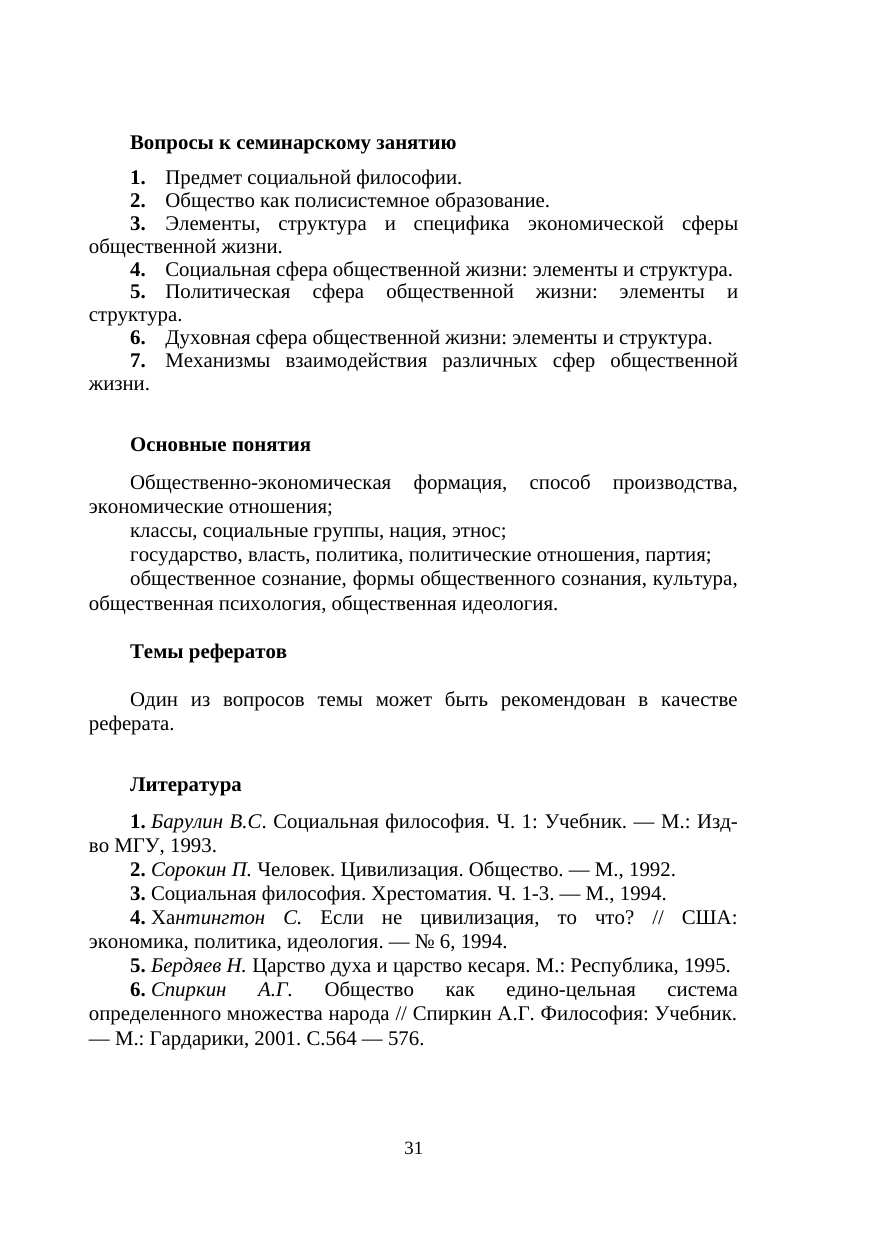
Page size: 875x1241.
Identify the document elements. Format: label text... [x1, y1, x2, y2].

text 3. Элементы, структура и специфика экономической сферы общественной жизни. [89, 212, 738, 258]
text 5. Политическая сфера общественной жизни: элементы и структура. [89, 281, 738, 326]
text Основные понятия [89, 432, 738, 456]
text Общественно-экономическая формация, способ производства, экономические отношения; [89, 470, 738, 518]
text 7. Механизмы взаимодействия различных сфер общественной жизни. [89, 349, 738, 395]
text Вопросы к семинарскому занятию [89, 130, 738, 154]
text 1. Барулин В.С. Социальная философия. Ч. 1: Учебник. — М.: Изд-во МГУ, 1993. [89, 809, 738, 857]
text 6. Духовная сфера общественной жизни: элементы и структура. [130, 326, 738, 349]
text Литература [89, 772, 738, 796]
text 4. Социальная сфера общественной жизни: элементы и структура. [130, 258, 738, 281]
text 2. Сорокин П. Человек. Цивилизация. Общество. — М., 1992. [89, 857, 738, 881]
text государство, власть, политика, политические отношения, партия; [89, 542, 738, 566]
text 6. Спиркин А.Г. Общество как едино-цельная система определенного множества народа // Спиркин А.Г. Философия: Учебник. — М.: Гардарики, 2001. С.564 — 576. [89, 977, 738, 1049]
text 4. Хантингтон С. Если не цивилизация, то что? // США: экономика, политика, идеология. — № 6, 1994. [89, 905, 738, 953]
text 1. Предмет социальной философии. [130, 166, 738, 189]
text 3. Социальная философия. Хрестоматия. Ч. 1-3. — М., 1994. [89, 881, 738, 905]
text 2. Общество как полисистемное образование. [130, 189, 738, 212]
text общественное сознание, формы общественного сознания, культура, общественная психология, общественная идеология. [89, 566, 738, 614]
text Темы рефератов [89, 638, 738, 663]
text классы, социальные группы, нация, этнос; [89, 518, 738, 542]
text Один из вопросов темы может быть рекомендован в качестве реферата. [89, 687, 738, 735]
text 5. Бердяев Н. Царство духа и царство кесаря. М.: Республика, 1995. [89, 953, 738, 977]
